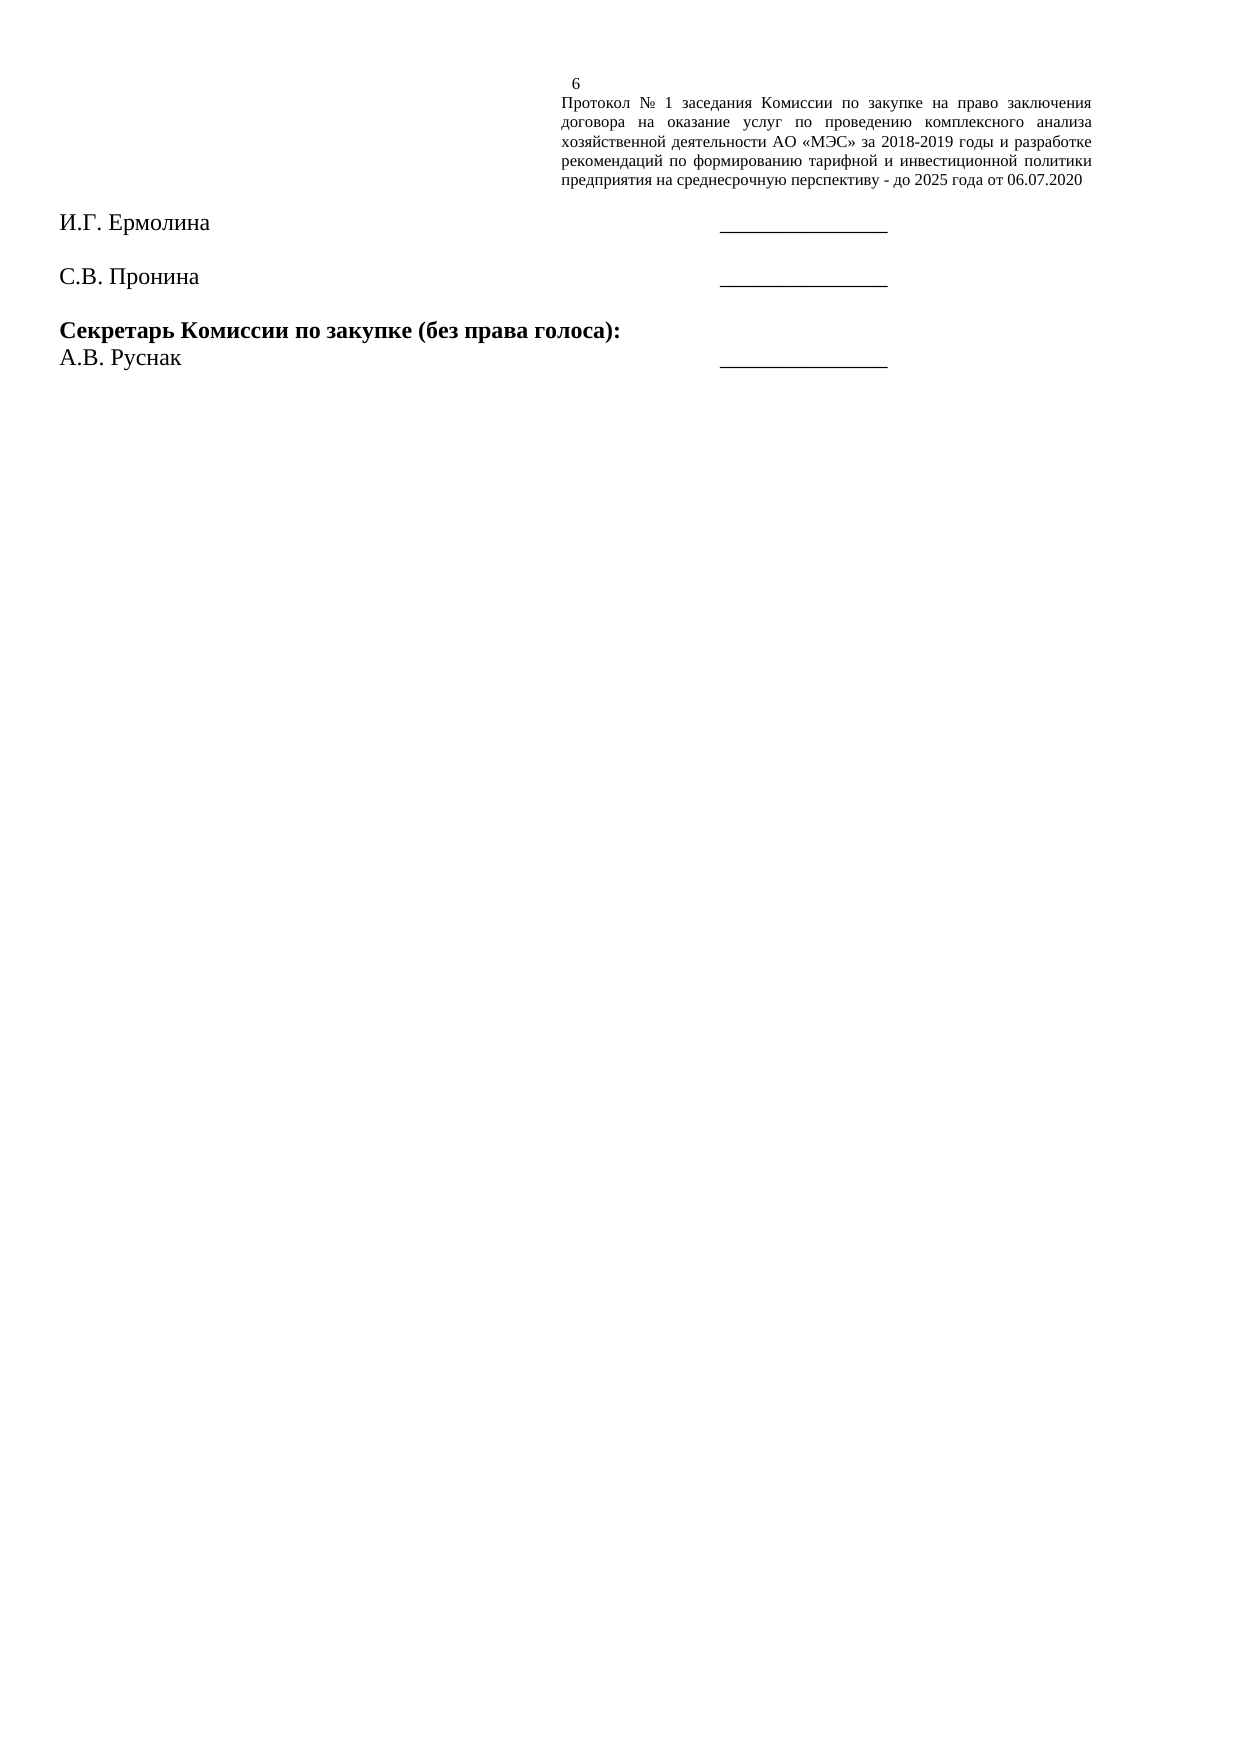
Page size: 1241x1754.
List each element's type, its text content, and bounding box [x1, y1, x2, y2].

table_cell А.В. Тишкин И.Г. Ермолина [33, 208, 709, 262]
table_cell ______________ ______________ [709, 208, 1107, 262]
table_cell С.В. Пронина [33, 262, 709, 316]
table_cell ______________ [709, 316, 1107, 382]
table_cell Секретарь Комиссии по закупке (без права голоса): А.В. Руснак [33, 316, 709, 382]
table_cell ______________ [709, 262, 1107, 316]
